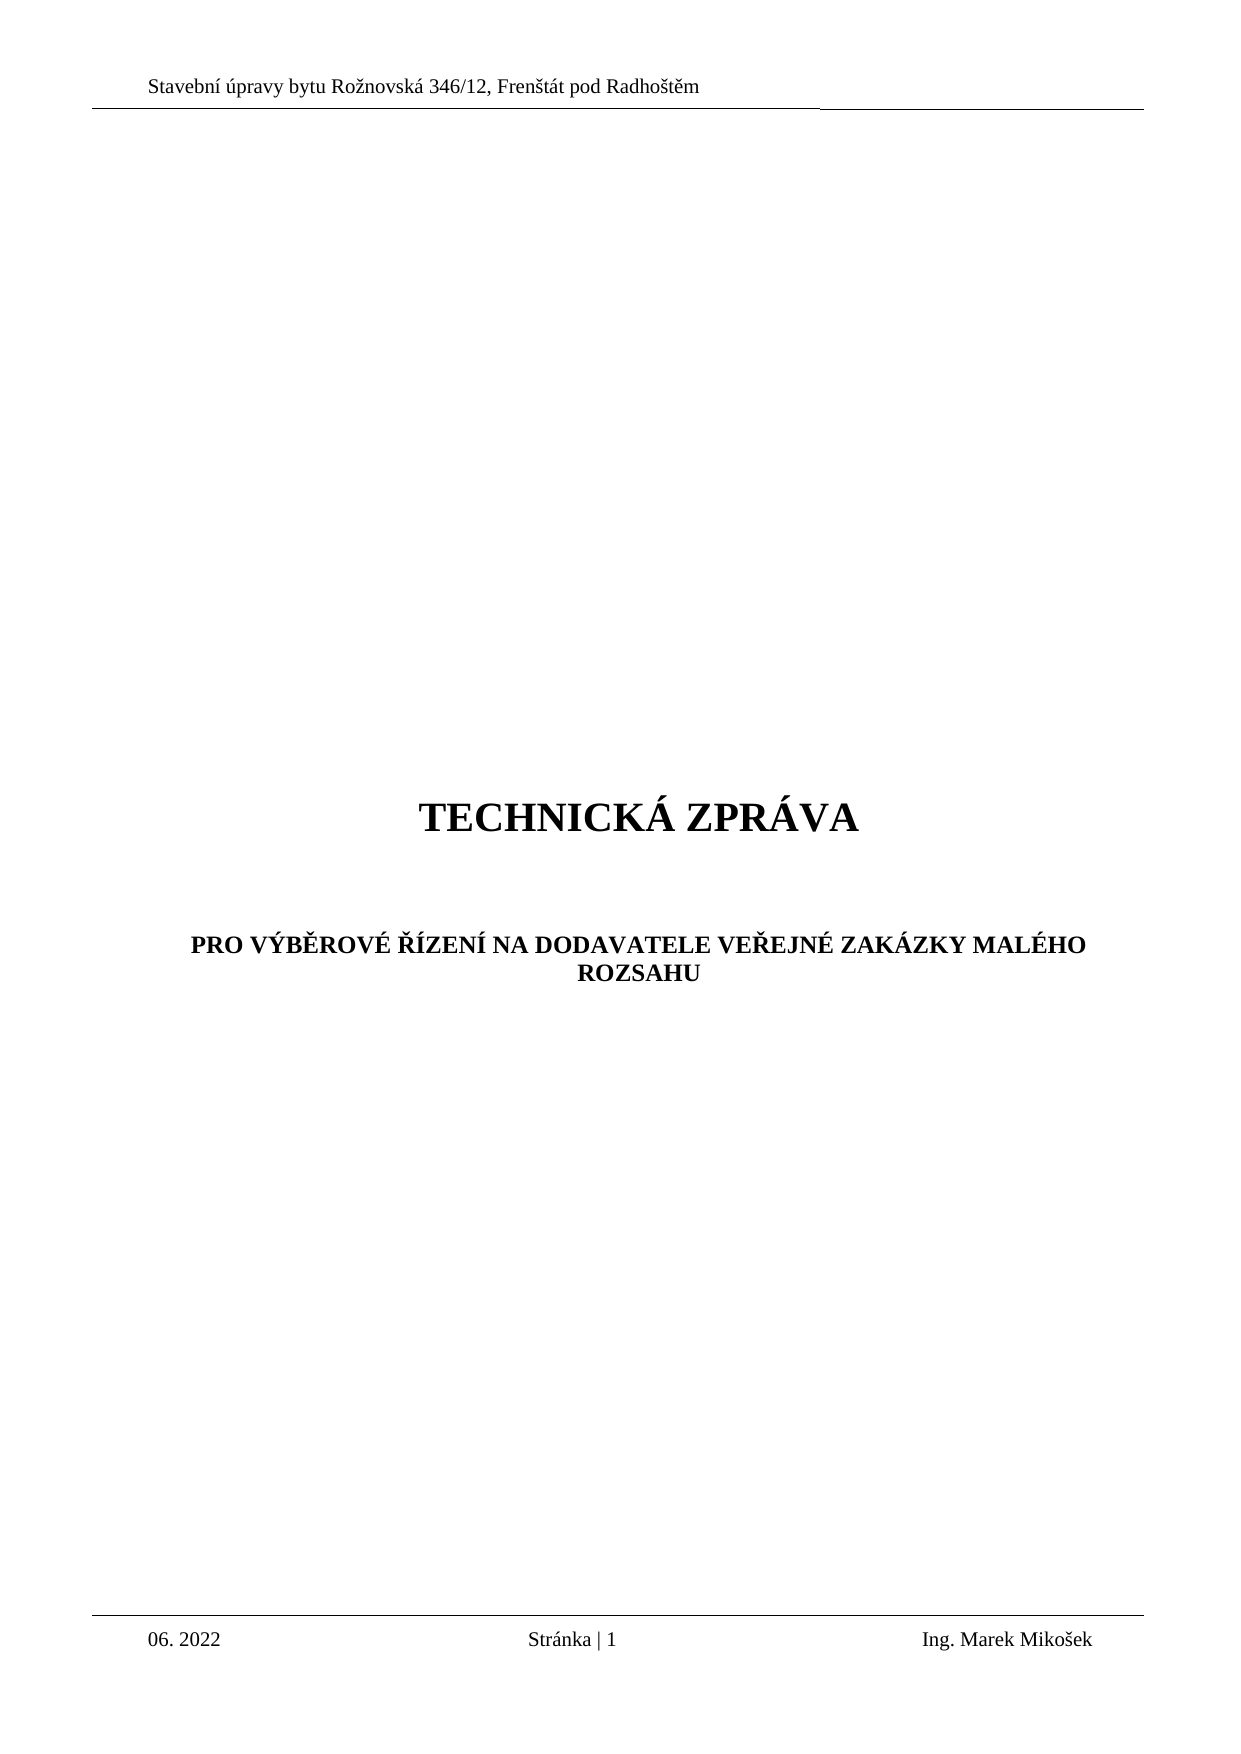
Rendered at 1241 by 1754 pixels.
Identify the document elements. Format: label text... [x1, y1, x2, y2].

text TECHNICKÁ ZPRÁVA [185, 792, 1093, 840]
text PRO VÝBĚROVÉ ŘÍZENÍ NA DODAVATELE VEŘEJNÉ ZAKÁZKY MALÉHO ROZSAHU [185, 930, 1093, 987]
